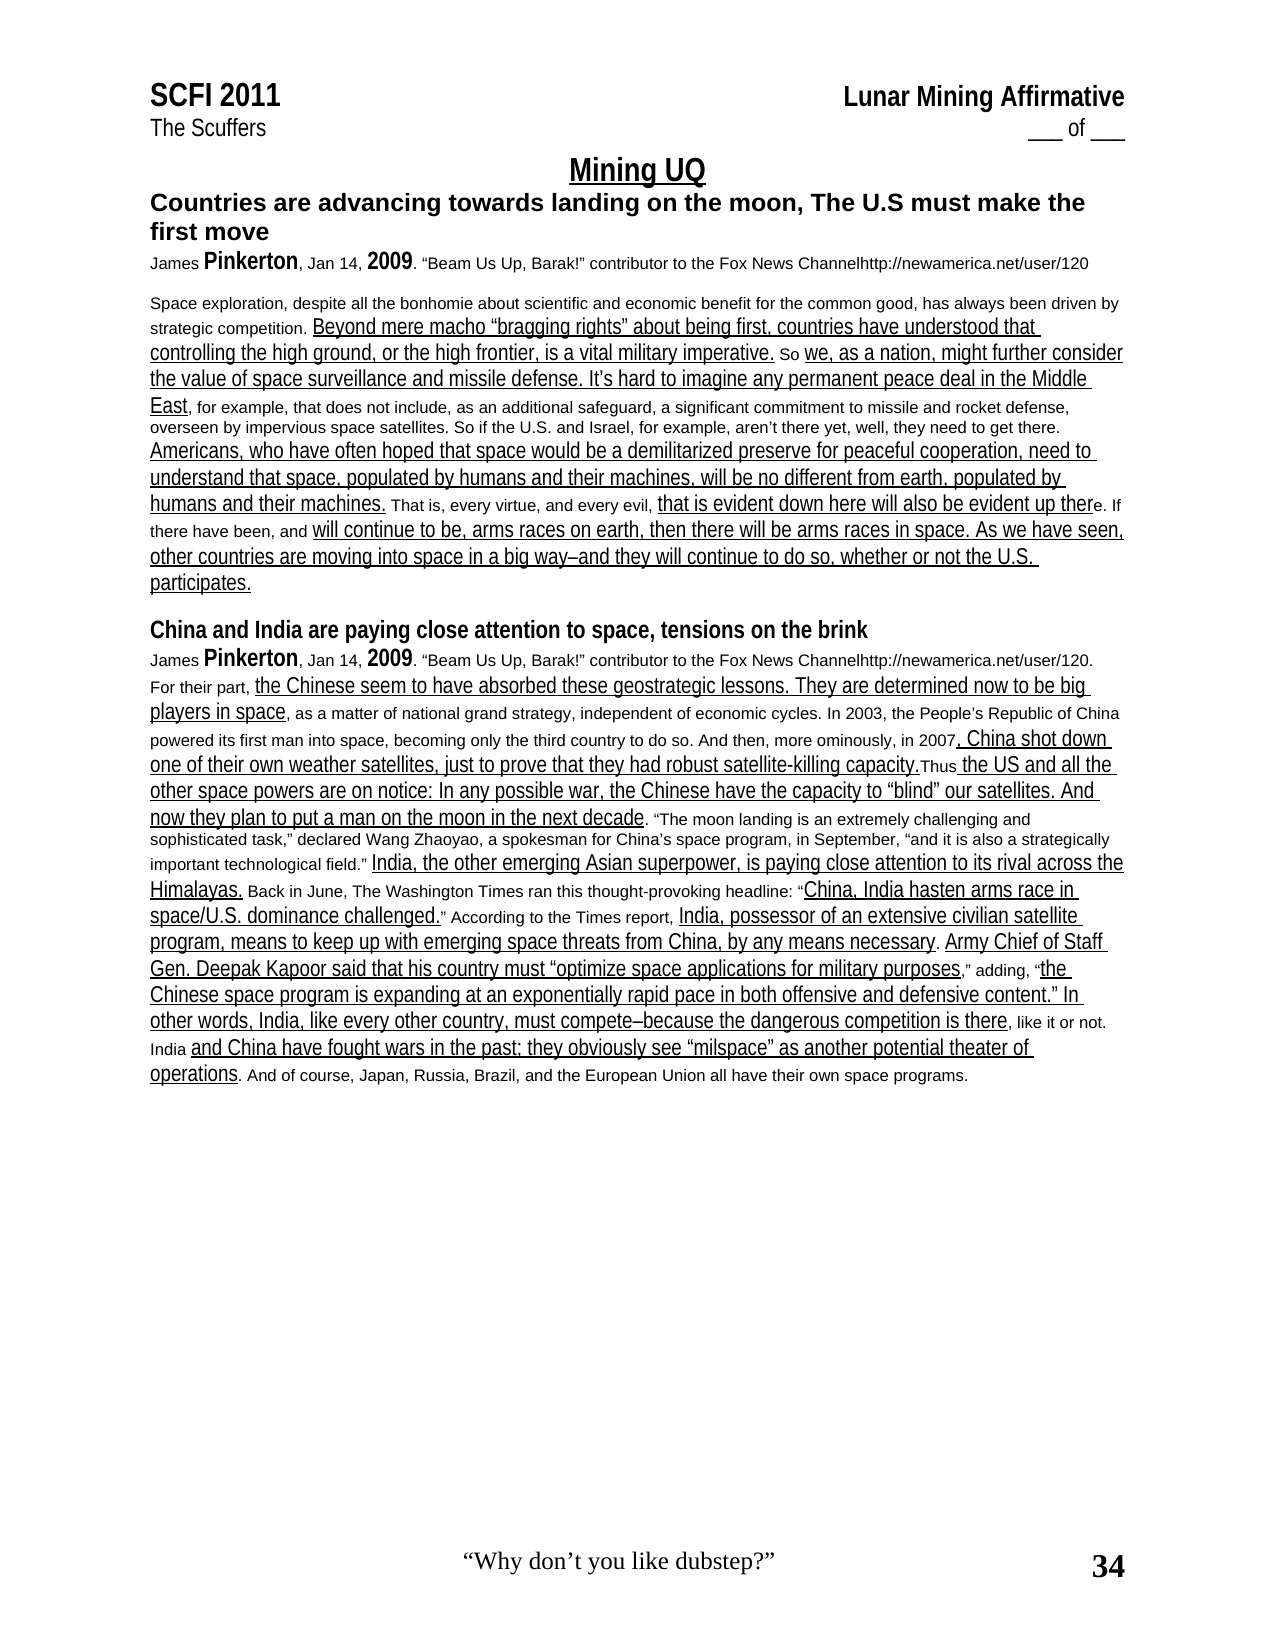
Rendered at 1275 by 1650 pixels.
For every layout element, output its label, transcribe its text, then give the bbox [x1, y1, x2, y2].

text Space exploration, despite all the bonhomie about scientific and economic benefit for the common good, has always been driven by strategic competition. Beyond mere macho “bragging rights” about being first, countries have understood that controlling the high ground, or the high frontier, is a vital military imperative. So we, as a nation, might further consider the value of space surveillance and missile defense. It’s hard to imagine any permanent peace deal in the Middle East, for example, that does not include, as an additional safeguard, a significant commitment to missile and rocket defense, overseen by impervious space satellites. So if the U.S. and Israel, for example, aren’t there yet, well, they need to get there. Americans, who have often hoped that space would be a demilitarized preserve for peaceful cooperation, need to understand that space, populated by humans and their machines, will be no different from earth, populated by humans and their machines. That is, every virtue, and every evil, that is evident down here will also be evident up there. If there have been, and will continue to be, arms races on earth, then there will be arms races in space. As we have seen, other countries are moving into space in a big way–and they will continue to do so, whether or not the U.S. participates. [150, 293, 1125, 595]
text China and India are paying close attention to space, tensions on the brink [150, 614, 1125, 643]
text James Pinkerton, Jan 14, 2009. “Beam Us Up, Barak!” contributor to the Fox News Channelhttp://newamerica.net/user/120. [150, 643, 1125, 672]
text James Pinkerton, Jan 14, 2009. “Beam Us Up, Barak!” contributor to the Fox News Channelhttp://newamerica.net/user/120 [150, 246, 1125, 274]
text For their part, the Chinese seem to have absorbed these geostrategic lessons. They are determined now to be big players in space, as a matter of national grand strategy, independent of economic cycles. In 2003, the People’s Republic of China powered its first man into space, becoming only the third country to do so. And then, more ominously, in 2007, China shot down one of their own weather satellites, just to prove that they had robust satellite-killing capacity.Thus the US and all the other space powers are on notice: In any possible war, the Chinese have the capacity to “blind” our satellites. And now they plan to put a man on the moon in the next decade. “The moon landing is an extremely challenging and sophisticated task,” declared Wang Zhaoyao, a spokesman for China’s space program, in September, “and it is also a strategically important technological field.” India, the other emerging Asian superpower, is paying close attention to its rival across the Himalayas. Back in June, The Washington Times ran this thought-provoking headline: “China, India hasten arms race in space/U.S. dominance challenged.” According to the Times report, India, possessor of an extensive civilian satellite program, means to keep up with emerging space threats from China, by any means necessary. Army Chief of Staff Gen. Deepak Kapoor said that his country must “optimize space applications for military purposes,” adding, “the Chinese space program is expanding at an exponentially rapid pace in both offensive and defensive content.” In other words, India, like every other country, must compete–because the dangerous competition is there, like it or not. India and China have fought wars in the past; they obviously see “milspace” as another potential theater of operations. And of course, Japan, Russia, Brazil, and the European Union all have their own space programs. [150, 672, 1125, 1086]
text Mining UQ [150, 150, 1125, 188]
text Countries are advancing towards landing on the moon, The U.S must make the first move [150, 188, 1125, 246]
